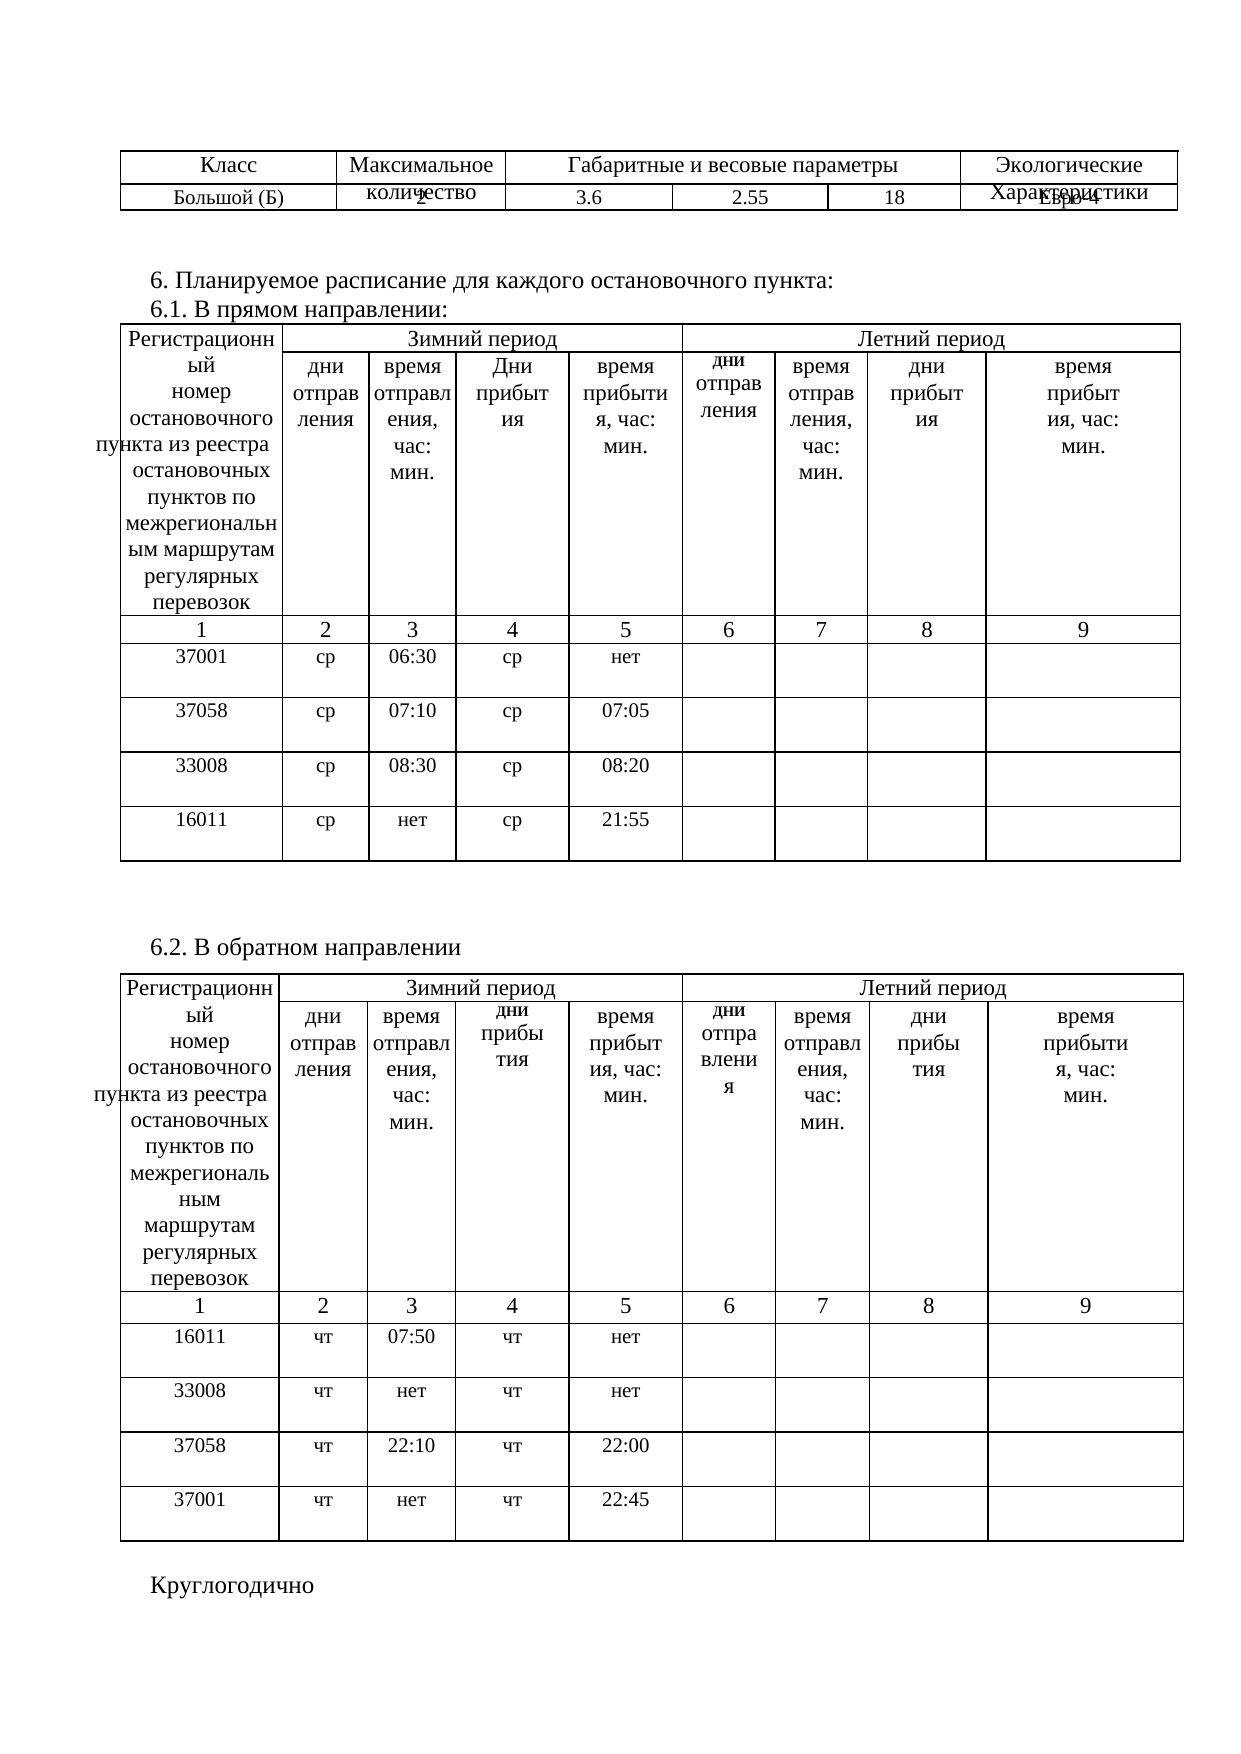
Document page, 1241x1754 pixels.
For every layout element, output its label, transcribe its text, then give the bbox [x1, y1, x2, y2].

table_cell время прибыти я, час: мин. [989, 1002, 1183, 1291]
table_cell дни отправ ления [280, 1002, 367, 1291]
table_cell [683, 1487, 775, 1540]
table_header Максимальное количество [337, 152, 505, 183]
table_cell 8 [870, 1292, 987, 1322]
table_cell 33008 [121, 753, 282, 806]
table_cell [989, 1433, 1183, 1486]
table_cell 5 [570, 616, 682, 642]
table_cell ДНИ отпра влени я [683, 1002, 775, 1291]
table_cell чт [280, 1324, 367, 1377]
table_cell [683, 807, 774, 860]
table_cell 16011 [121, 1324, 278, 1377]
table_header Габаритные и весовые параметры [506, 152, 960, 183]
table_cell ср [283, 807, 368, 860]
table_cell 2 [283, 616, 368, 642]
table_header Зимний период [280, 975, 682, 1001]
table_cell 9 [987, 616, 1180, 642]
table_cell [987, 644, 1180, 697]
table_header Летний период [683, 975, 1183, 1001]
table_cell [683, 1324, 775, 1377]
table_cell 7 [776, 1292, 869, 1322]
table_cell Евро-4 [961, 185, 1177, 209]
table_cell [870, 1433, 987, 1486]
table_cell [870, 1487, 987, 1540]
table_cell 08:30 [370, 753, 455, 806]
table_cell [776, 1324, 869, 1377]
table_cell ДНИ прибы тия [456, 1002, 568, 1291]
table_cell 3.6 [506, 185, 672, 209]
table_cell 2 [337, 185, 505, 209]
table_cell [776, 753, 867, 806]
table_cell нет [370, 807, 455, 860]
table_cell время прибыти я, час: мин. [570, 353, 682, 614]
table_cell [989, 1487, 1183, 1540]
table_cell [776, 1433, 869, 1486]
table_cell чт [456, 1433, 568, 1486]
table_cell [989, 1324, 1183, 1377]
table_cell 07:50 [368, 1324, 455, 1377]
table_cell время прибыт ия, час: мин. [987, 353, 1180, 614]
table_cell ср [457, 753, 568, 806]
table_header Регистрационный номер остановочного пункта из реестра остановочных пунктов по межрегиональным маршрутам регулярных перевозок [121, 325, 282, 614]
table_cell чт [456, 1324, 568, 1377]
table_cell время отправ ления, час: мин. [776, 353, 867, 614]
table_cell 06:30 [370, 644, 455, 697]
table_cell 33008 [121, 1378, 278, 1431]
table_cell 37058 [121, 1433, 278, 1486]
table_cell 37001 [121, 644, 282, 697]
table_cell [987, 807, 1180, 860]
table_cell [868, 644, 985, 697]
table_cell 37001 [121, 1487, 278, 1540]
table_cell [870, 1378, 987, 1431]
table_cell дни отправ ления [283, 353, 368, 614]
table_cell чт [456, 1378, 568, 1431]
table_cell время отправл ения, час: мин. [370, 353, 455, 614]
table_cell [868, 807, 985, 860]
table_cell нет [368, 1487, 455, 1540]
table_cell 1 [121, 616, 282, 642]
table_cell [776, 1378, 869, 1431]
table_cell 1 [121, 1292, 278, 1322]
table_cell нет [368, 1378, 455, 1431]
text 6.1. В прямом направлении: [150, 294, 1090, 323]
table_cell 6 [683, 616, 774, 642]
table_cell 21:55 [570, 807, 682, 860]
table_cell 07:10 [370, 698, 455, 751]
table_cell дни прибы тия [870, 1002, 987, 1291]
table_cell чт [280, 1487, 367, 1540]
table_cell 6 [683, 1292, 775, 1322]
table_cell 3 [368, 1292, 455, 1322]
table_cell [776, 807, 867, 860]
table_cell ср [283, 698, 368, 751]
table_cell дни прибыт ия [868, 353, 985, 614]
table_cell [776, 698, 867, 751]
table_cell 37058 [121, 698, 282, 751]
table_cell 7 [776, 616, 867, 642]
table_cell [683, 698, 774, 751]
table_cell чт [280, 1433, 367, 1486]
table_cell 4 [456, 1292, 568, 1322]
text 6.2. В обратном направлении [150, 932, 1090, 960]
table_cell 4 [457, 616, 568, 642]
table_cell 08:20 [570, 753, 682, 806]
table_cell 18 [829, 185, 960, 209]
table_cell 22:45 [570, 1487, 682, 1540]
table_cell ср [457, 807, 568, 860]
table_cell [870, 1324, 987, 1377]
table_cell Дни прибыт ия [457, 353, 568, 614]
table_cell чт [280, 1378, 367, 1431]
table_cell [683, 1433, 775, 1486]
table_cell [868, 753, 985, 806]
table_cell ДНИ отправ ления [683, 353, 774, 614]
table_cell [989, 1378, 1183, 1431]
table_cell 9 [989, 1292, 1183, 1322]
table_cell 2.55 [673, 185, 827, 209]
table_cell 22:00 [570, 1433, 682, 1486]
table_cell 2 [280, 1292, 367, 1322]
table_cell нет [570, 1378, 682, 1431]
table_cell чт [456, 1487, 568, 1540]
table_cell ср [283, 644, 368, 697]
table_cell ср [283, 753, 368, 806]
table_cell Большой (Б) [121, 185, 336, 209]
table_cell 22:10 [368, 1433, 455, 1486]
table_cell время отправл ения, час: мин. [776, 1002, 869, 1291]
table_cell 07:05 [570, 698, 682, 751]
table_header Регистрационный номер остановочного пункта из реестра остановочных пунктов по межрегиональным маршрутам регулярных перевозок [121, 975, 278, 1291]
table_cell 16011 [121, 807, 282, 860]
table_cell время прибыт ия, час: мин. [570, 1002, 682, 1291]
table_cell [987, 753, 1180, 806]
table_cell нет [570, 644, 682, 697]
table_cell 8 [868, 616, 985, 642]
table_cell 5 [570, 1292, 682, 1322]
table_header Экологические Характеристики [961, 152, 1177, 183]
table_cell [987, 698, 1180, 751]
table_cell [683, 753, 774, 806]
table_cell нет [570, 1324, 682, 1377]
table_cell [776, 1487, 869, 1540]
table_header Класс [121, 152, 336, 183]
table_header Летний период [683, 325, 1180, 351]
table_cell время отправл ения, час: мин. [368, 1002, 455, 1291]
table_cell [683, 644, 774, 697]
table_cell ср [457, 698, 568, 751]
text 6. Планируемое расписание для каждого остановочного пункта: [150, 266, 1090, 294]
table_cell [868, 698, 985, 751]
table_cell 3 [370, 616, 455, 642]
table_header Зимний период [283, 325, 682, 351]
table_cell ср [457, 644, 568, 697]
table_cell [683, 1378, 775, 1431]
text Круглогодично [150, 1570, 1090, 1599]
table_cell [776, 644, 867, 697]
